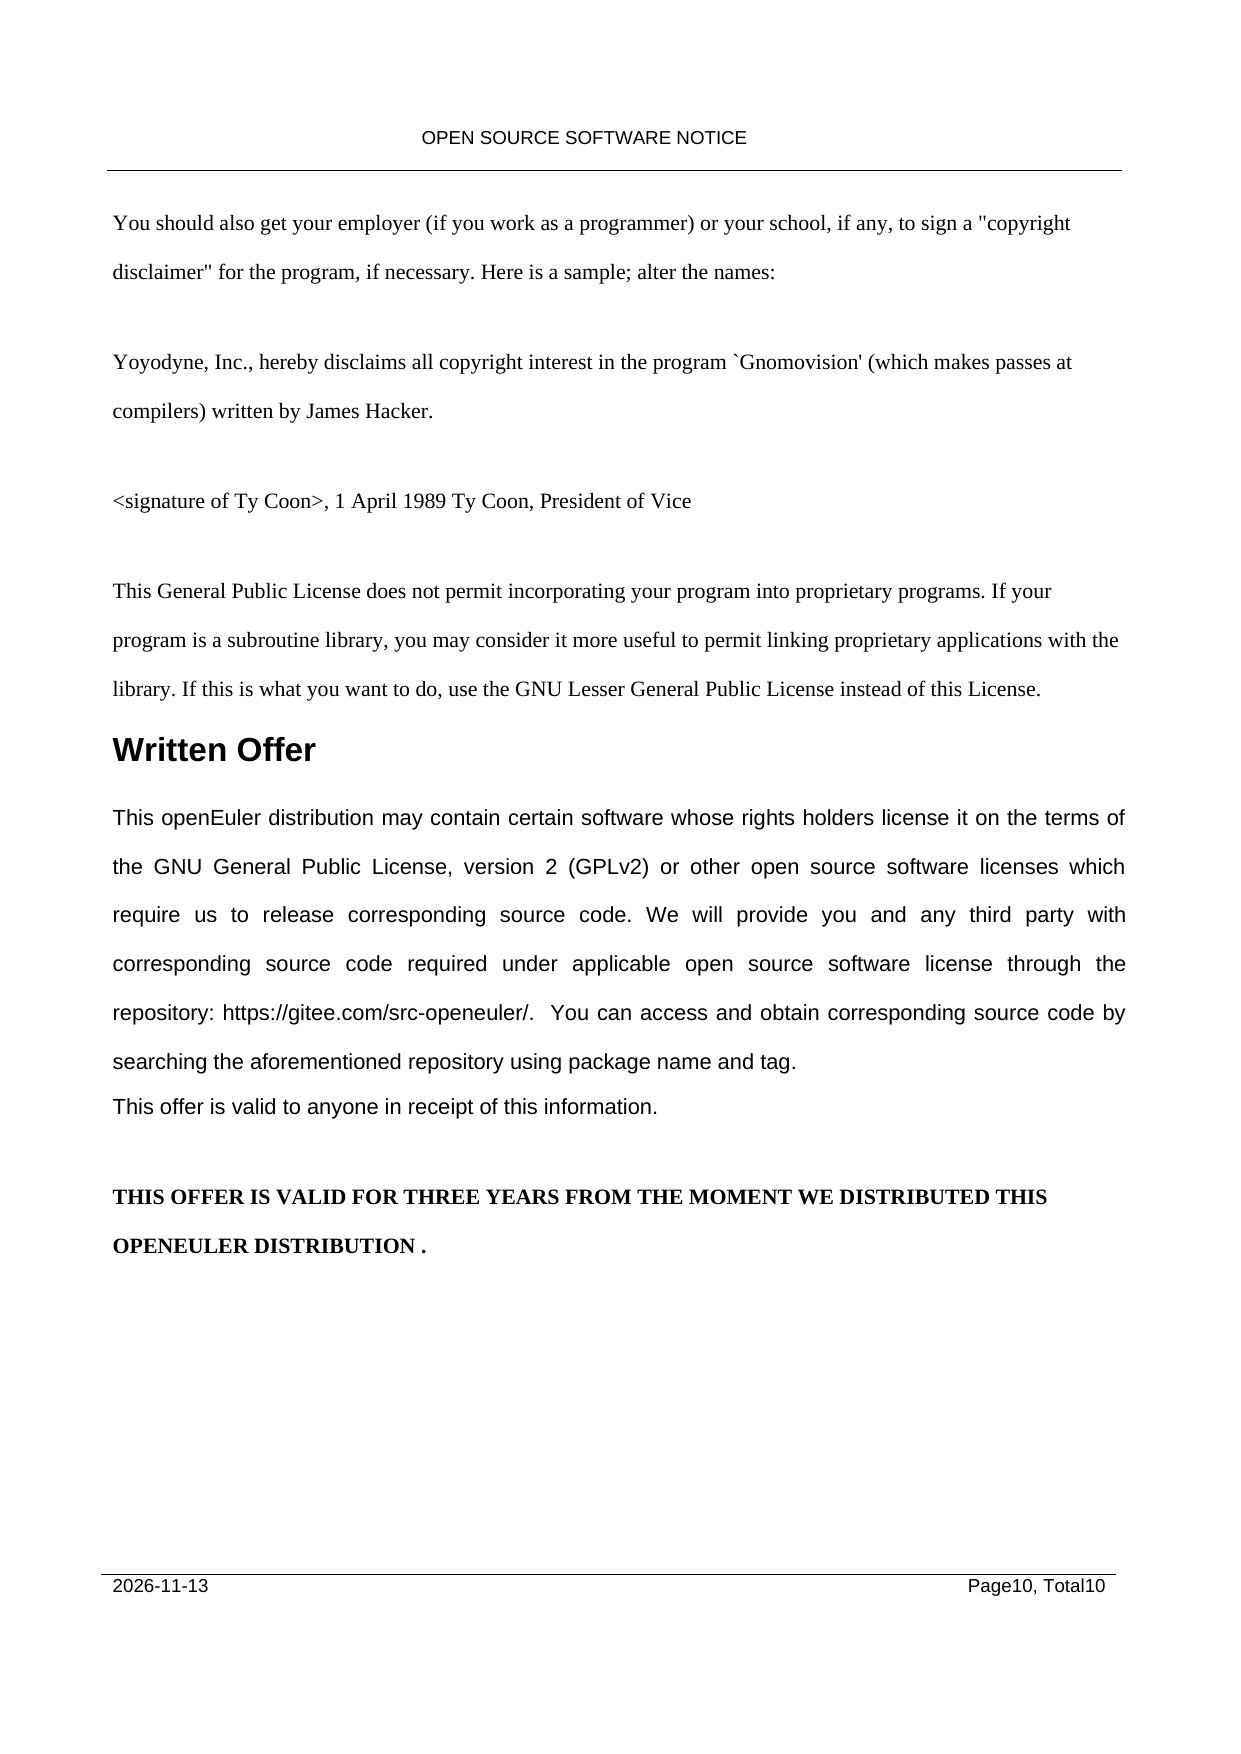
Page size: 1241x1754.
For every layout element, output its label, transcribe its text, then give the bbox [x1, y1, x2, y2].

text Yoyodyne, Inc., hereby disclaims all copyright interest in the program `Gnomovision' (which makes passes at compilers) written by James Hacker. [112, 345, 1128, 427]
text THIS OFFER IS VALID FOR THREE YEARS FROM THE MOMENT WE DISTRIBUTED THIS OPENEULER DISTRIBUTION . [112, 1180, 1128, 1262]
text This General Public License does not permit incorporating your program into proprietary programs. If your program is a subroutine library, you may consider it more useful to permit linking proprietary applications with the library. If this is what you want to do, use the GNU Lesser General Public License instead of this License. [112, 574, 1128, 704]
text <signature of Ty Coon>, 1 April 1989 Ty Coon, President of Vice [112, 484, 1128, 517]
text This offer is valid to anyone in receipt of this information. [112, 1090, 1128, 1123]
text Written Offer [112, 717, 1128, 782]
text You should also get your employer (if you work as a programmer) or your school, if any, to sign a "copyright disclaimer" for the program, if necessary. Here is a sample; alter the names: [112, 206, 1128, 288]
text This openEuler distribution may contain certain software whose rights holders license it on the terms of the GNU General Public License, version 2 (GPLv2) or other open source software licenses which require us to release corresponding source code. We will provide you and any third party with corresponding source code required under applicable open source software license through the repository: https://gitee.com/src-openeuler/. You can access and obtain corresponding source code by searching the aforementioned repository using package name and tag. [112, 801, 1128, 1077]
